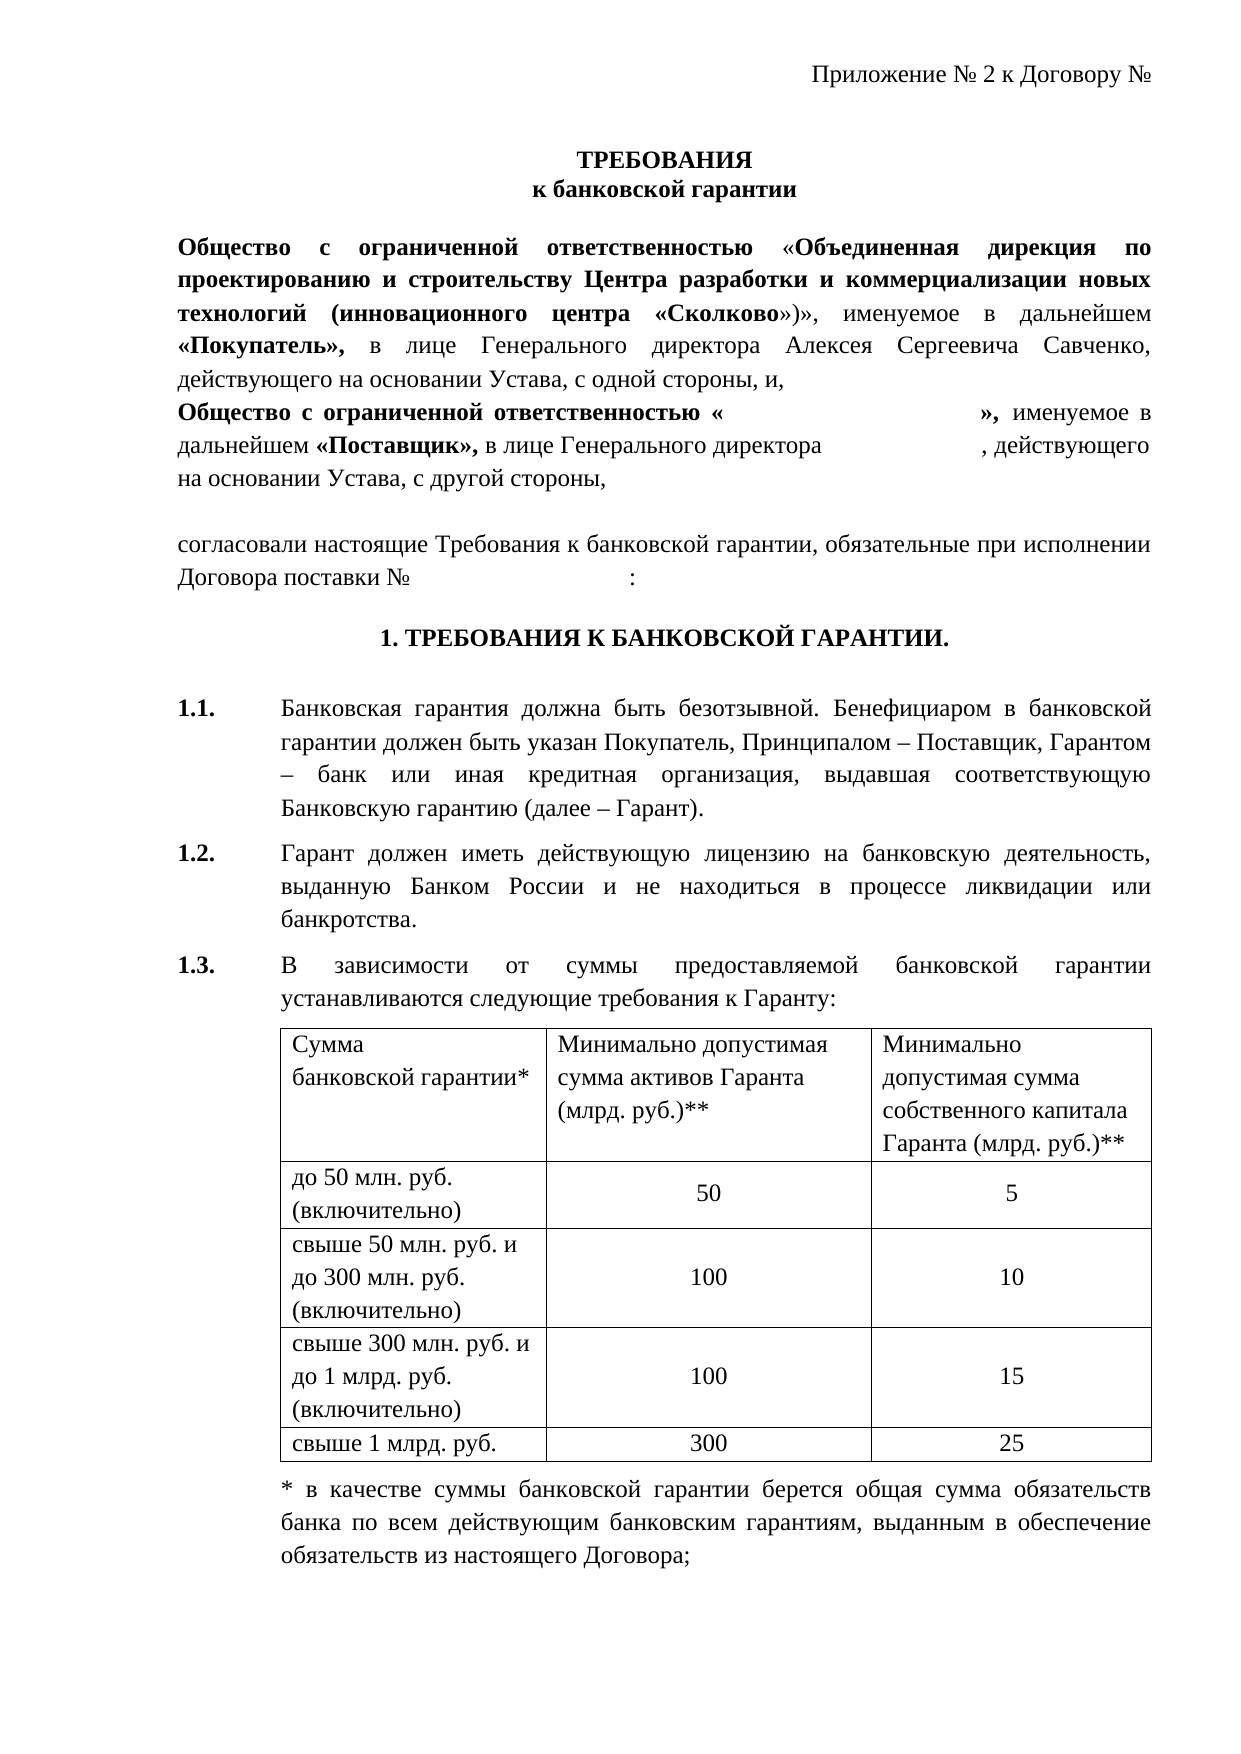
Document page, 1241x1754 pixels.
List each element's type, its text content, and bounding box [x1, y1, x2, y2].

text Общество с ограниченной ответственностью « », именуемое в дальнейшем «Поставщик», в лице Генерального директора , действующего на основании Устава, с другой стороны, [177, 397, 1152, 491]
table_cell 10 [872, 1229, 1151, 1327]
text Общество с ограниченной ответственностью «Объединенная дирекция по проектированию и строительству Центра разработки и коммерциализации новых технологий (инновационного центра «Сколково»)», именуемое в дальнейшем «Покупатель», в лице Генерального директора Алексея Сергеевича Савченко, действующего на основании Устава, с одной стороны, и, [177, 232, 1152, 392]
table_cell 5 [872, 1162, 1151, 1228]
text ТРЕБОВАНИЯ [177, 145, 1152, 174]
table_cell свыше 50 млн. руб. и до 300 млн. руб. (включительно) [281, 1229, 546, 1327]
text к банковской гарантии [177, 174, 1152, 203]
table_cell 100 [547, 1229, 871, 1327]
table_cell 25 [872, 1428, 1151, 1461]
list * в качестве суммы банковской гарантии берется общая сумма обязательств банка по всем действующим банковским гарантиям, выданным в обеспечение обязательств из настоящего Договора; [281, 1474, 1152, 1569]
text Приложение № 2 к Договору № [177, 59, 1152, 88]
table_cell свыше 1 млрд. руб. [281, 1428, 546, 1461]
table_header Сумма банковской гарантии* [281, 1029, 546, 1161]
table_cell 50 [547, 1162, 871, 1228]
list Гарант должен иметь действующую лицензию на банковскую деятельность, выданную Банком России и не находиться в процессе ликвидации или банкротства. [177, 838, 1152, 933]
text согласовали настоящие Требования к банковской гарантии, обязательные при исполнении Договора поставки № : [177, 529, 1152, 591]
table_cell до 50 млн. руб. (включительно) [281, 1162, 546, 1228]
table_cell 100 [547, 1328, 871, 1427]
list В зависимости от суммы предоставляемой банковской гарантии устанавливаются следующие требования к Гаранту: [177, 950, 1152, 1011]
table_cell 300 [547, 1428, 871, 1461]
text 1. ТРЕБОВАНИЯ К БАНКОВСКОЙ ГАРАНТИИ. [177, 623, 1152, 652]
list Банковская гарантия должна быть безотзывной. Бенефициаром в банковской гарантии должен быть указан Покупатель, Принципалом – Поставщик, Гарантом – банк или иная кредитная организация, выдавшая соответствующую Банковскую гарантию (далее – Гарант). [177, 693, 1152, 821]
table_header Минимально допустимая сумма собственного капитала Гаранта (млрд. руб.)** [872, 1029, 1151, 1161]
table_header Минимально допустимая сумма активов Гаранта (млрд. руб.)** [547, 1029, 871, 1161]
table_cell 15 [872, 1328, 1151, 1427]
table_cell свыше 300 млн. руб. и до 1 млрд. руб. (включительно) [281, 1328, 546, 1427]
